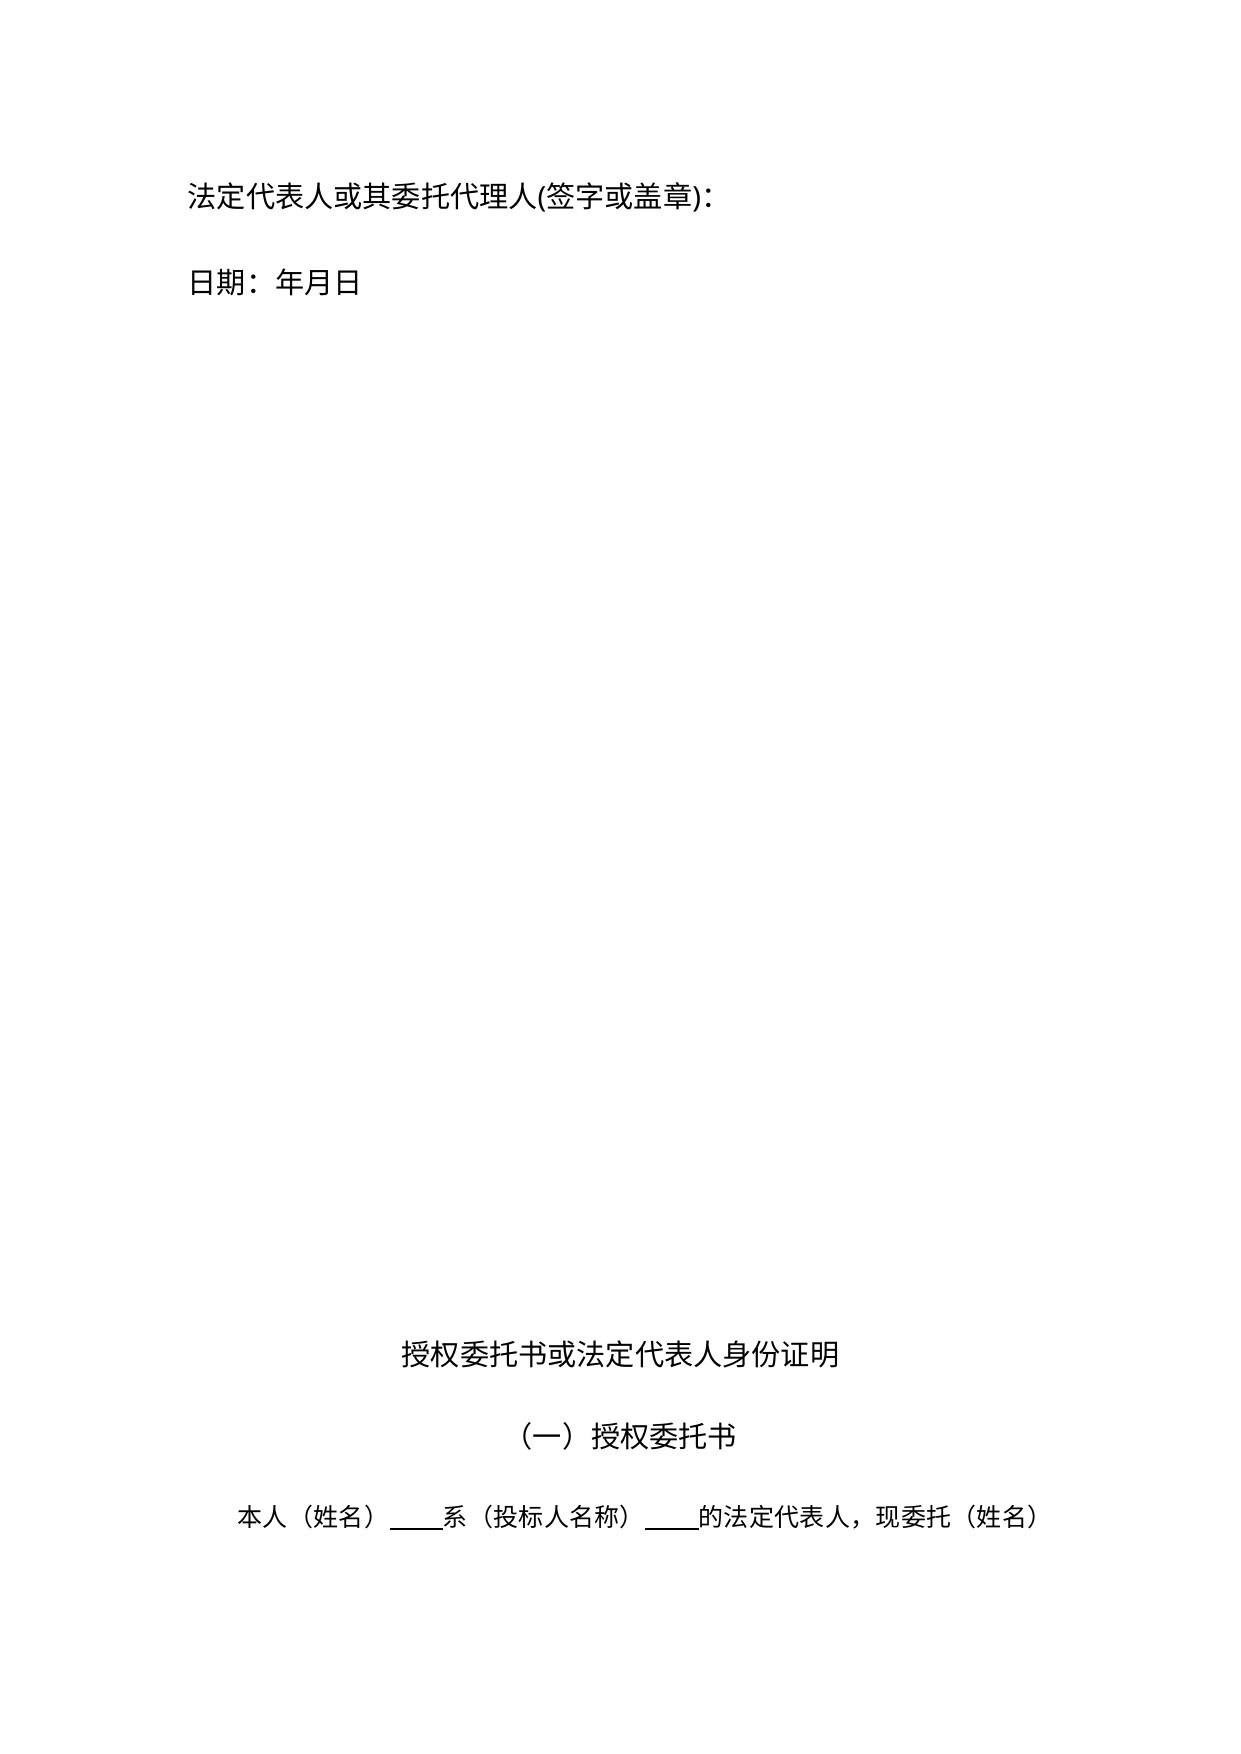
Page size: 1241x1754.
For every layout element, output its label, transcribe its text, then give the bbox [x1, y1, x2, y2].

text 授权委托书或法定代表人身份证明 [187, 1321, 1053, 1386]
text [187, 1483, 1053, 1548]
text 法定代表人或其委托代理人(签字或盖章)： [187, 162, 1053, 227]
text （一）授权委托书 [187, 1402, 1053, 1467]
text 日期：年月日 [187, 248, 1053, 313]
